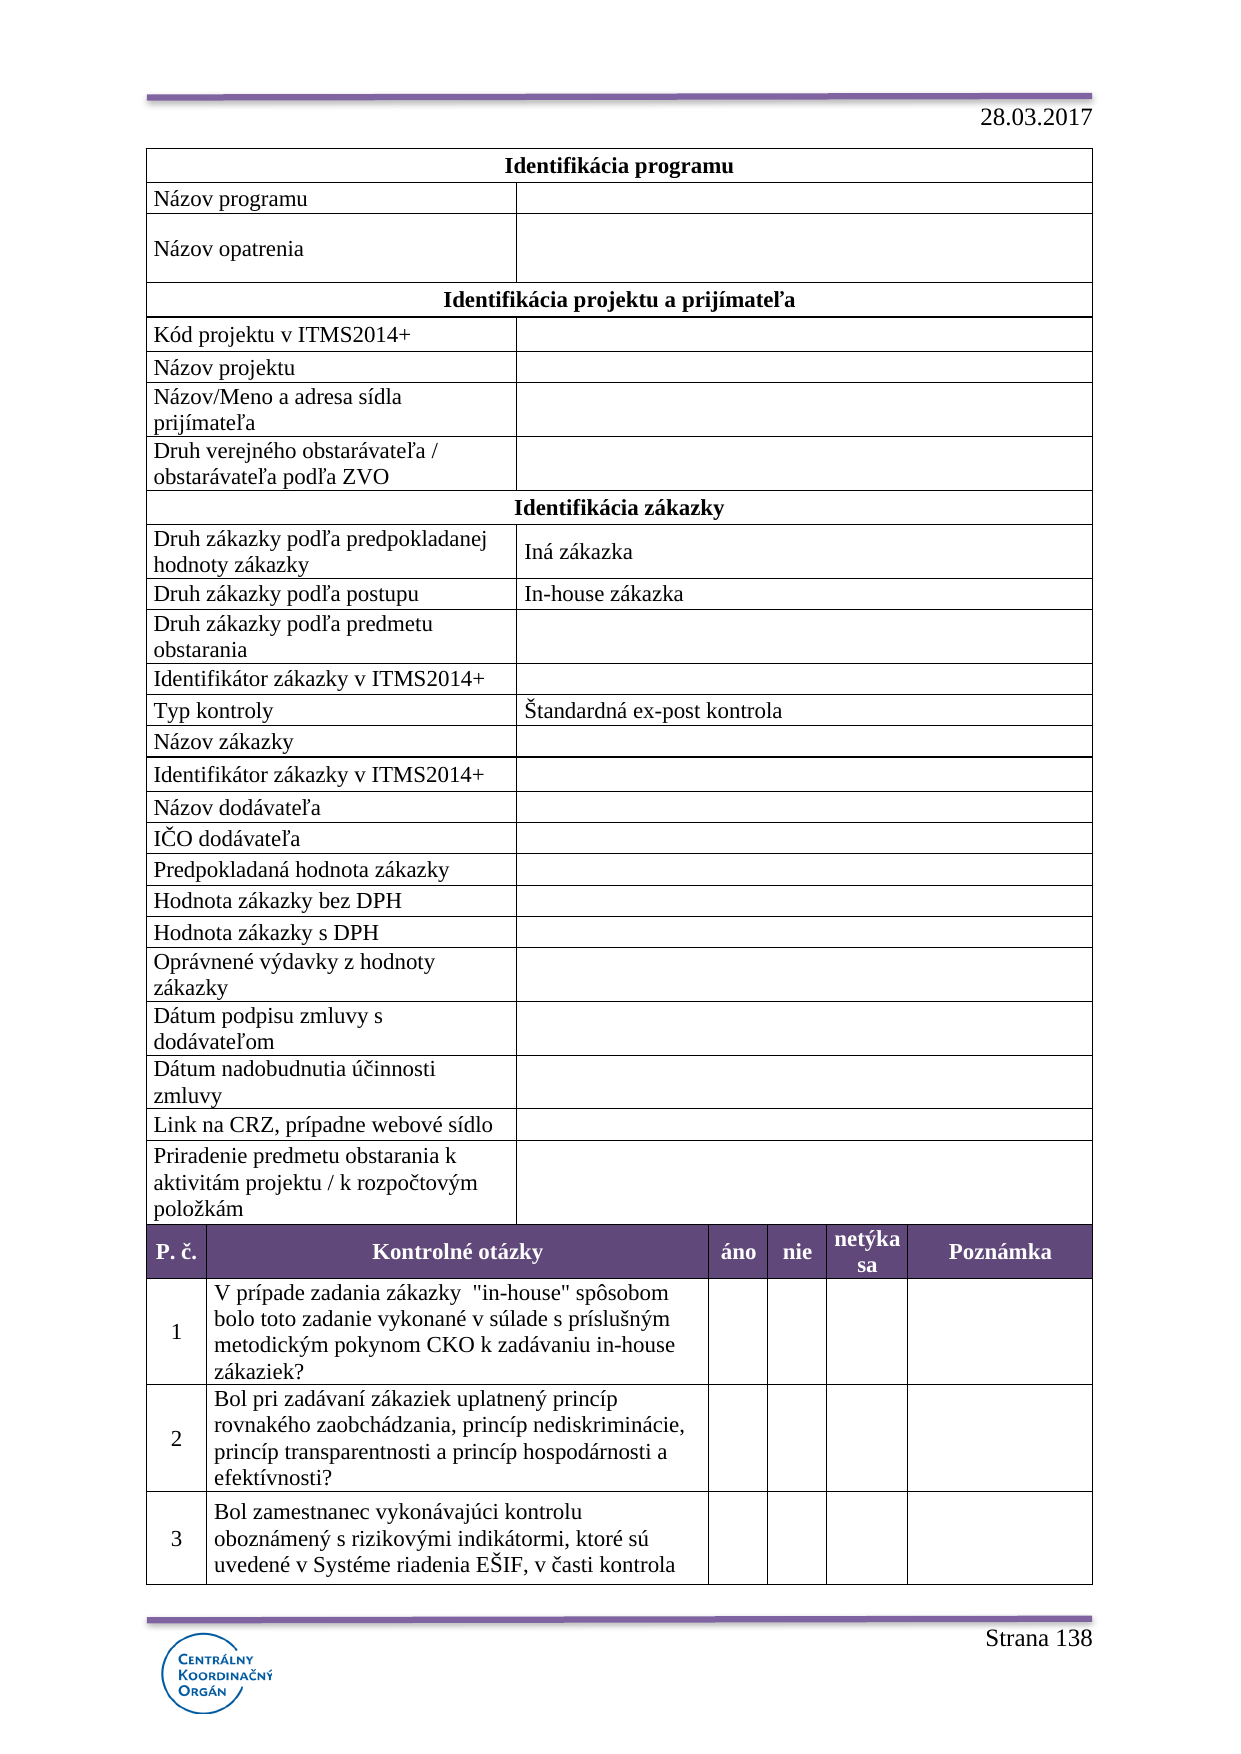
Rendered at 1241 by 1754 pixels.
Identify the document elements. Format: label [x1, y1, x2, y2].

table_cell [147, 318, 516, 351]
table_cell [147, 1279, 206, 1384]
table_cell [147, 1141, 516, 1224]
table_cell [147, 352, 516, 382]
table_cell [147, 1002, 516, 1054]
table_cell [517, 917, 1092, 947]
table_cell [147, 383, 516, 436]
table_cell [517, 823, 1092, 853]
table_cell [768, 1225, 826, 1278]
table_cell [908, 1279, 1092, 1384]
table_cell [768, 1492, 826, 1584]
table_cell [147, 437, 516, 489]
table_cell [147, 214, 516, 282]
picture [159, 1631, 272, 1713]
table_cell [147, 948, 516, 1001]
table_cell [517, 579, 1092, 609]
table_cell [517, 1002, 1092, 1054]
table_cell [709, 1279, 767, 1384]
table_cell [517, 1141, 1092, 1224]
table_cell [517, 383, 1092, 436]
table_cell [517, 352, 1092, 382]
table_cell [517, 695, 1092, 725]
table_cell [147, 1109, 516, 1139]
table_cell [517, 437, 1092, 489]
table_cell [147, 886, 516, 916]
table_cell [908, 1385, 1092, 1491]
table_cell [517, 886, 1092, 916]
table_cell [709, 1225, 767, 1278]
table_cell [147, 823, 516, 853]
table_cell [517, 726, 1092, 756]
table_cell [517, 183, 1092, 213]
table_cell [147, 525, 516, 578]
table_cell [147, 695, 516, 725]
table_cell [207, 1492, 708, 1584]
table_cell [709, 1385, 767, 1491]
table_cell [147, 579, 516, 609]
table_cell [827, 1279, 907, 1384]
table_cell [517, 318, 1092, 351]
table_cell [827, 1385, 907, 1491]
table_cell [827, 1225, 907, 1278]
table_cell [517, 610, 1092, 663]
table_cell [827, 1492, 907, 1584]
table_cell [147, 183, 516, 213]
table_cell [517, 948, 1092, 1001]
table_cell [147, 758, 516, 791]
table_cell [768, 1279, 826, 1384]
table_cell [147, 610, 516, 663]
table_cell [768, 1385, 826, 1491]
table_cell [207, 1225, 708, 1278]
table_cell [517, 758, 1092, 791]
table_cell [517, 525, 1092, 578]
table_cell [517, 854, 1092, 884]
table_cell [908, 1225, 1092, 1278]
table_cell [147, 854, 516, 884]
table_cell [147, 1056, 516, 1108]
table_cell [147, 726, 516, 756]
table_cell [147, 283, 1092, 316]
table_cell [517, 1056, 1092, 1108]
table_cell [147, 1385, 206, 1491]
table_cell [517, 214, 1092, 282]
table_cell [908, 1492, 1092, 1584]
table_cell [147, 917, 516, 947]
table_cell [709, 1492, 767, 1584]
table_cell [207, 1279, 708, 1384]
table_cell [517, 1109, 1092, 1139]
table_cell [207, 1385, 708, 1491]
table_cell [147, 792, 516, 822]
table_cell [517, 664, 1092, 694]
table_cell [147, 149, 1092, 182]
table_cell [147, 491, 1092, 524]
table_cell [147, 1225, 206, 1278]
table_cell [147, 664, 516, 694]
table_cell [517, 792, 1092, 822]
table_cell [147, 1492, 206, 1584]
